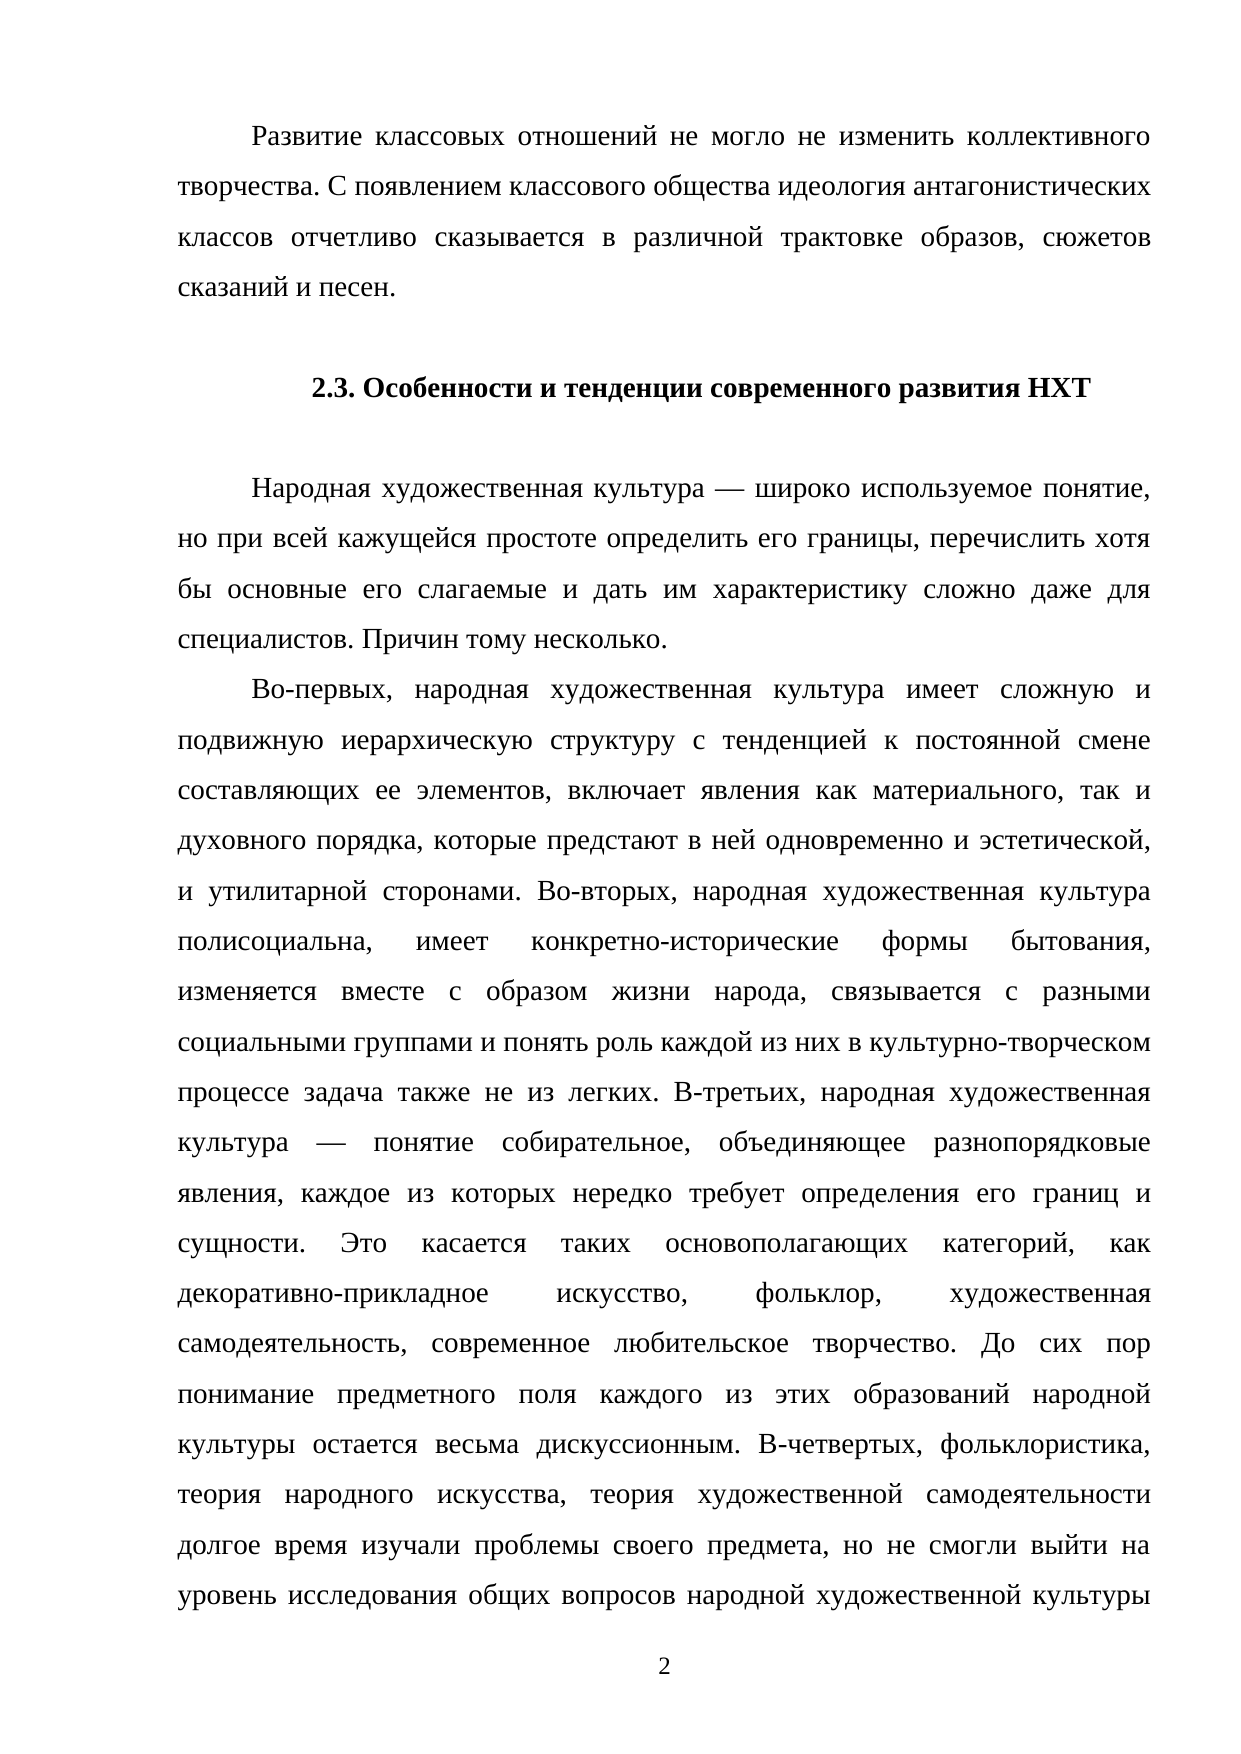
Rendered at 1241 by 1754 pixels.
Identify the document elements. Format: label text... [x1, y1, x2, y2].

text Народная художественная культура — широко используемое понятие, но при всей кажущейся простоте определить его границы, перечислить хотя бы основные его слагаемые и дать им характеристику сложно даже для специалистов. Причин тому несколько. [177, 470, 1152, 655]
text Развитие классовых отношений не могло не изменить коллективного творчества. С появлением классового общества идеология антагонистических классов отчетливо сказывается в различной трактовке образов, сюжетов сказаний и песен. [177, 118, 1152, 303]
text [177, 672, 1152, 1611]
text 2.3. Особенности и тенденции современного развития НХТ [177, 370, 1152, 403]
